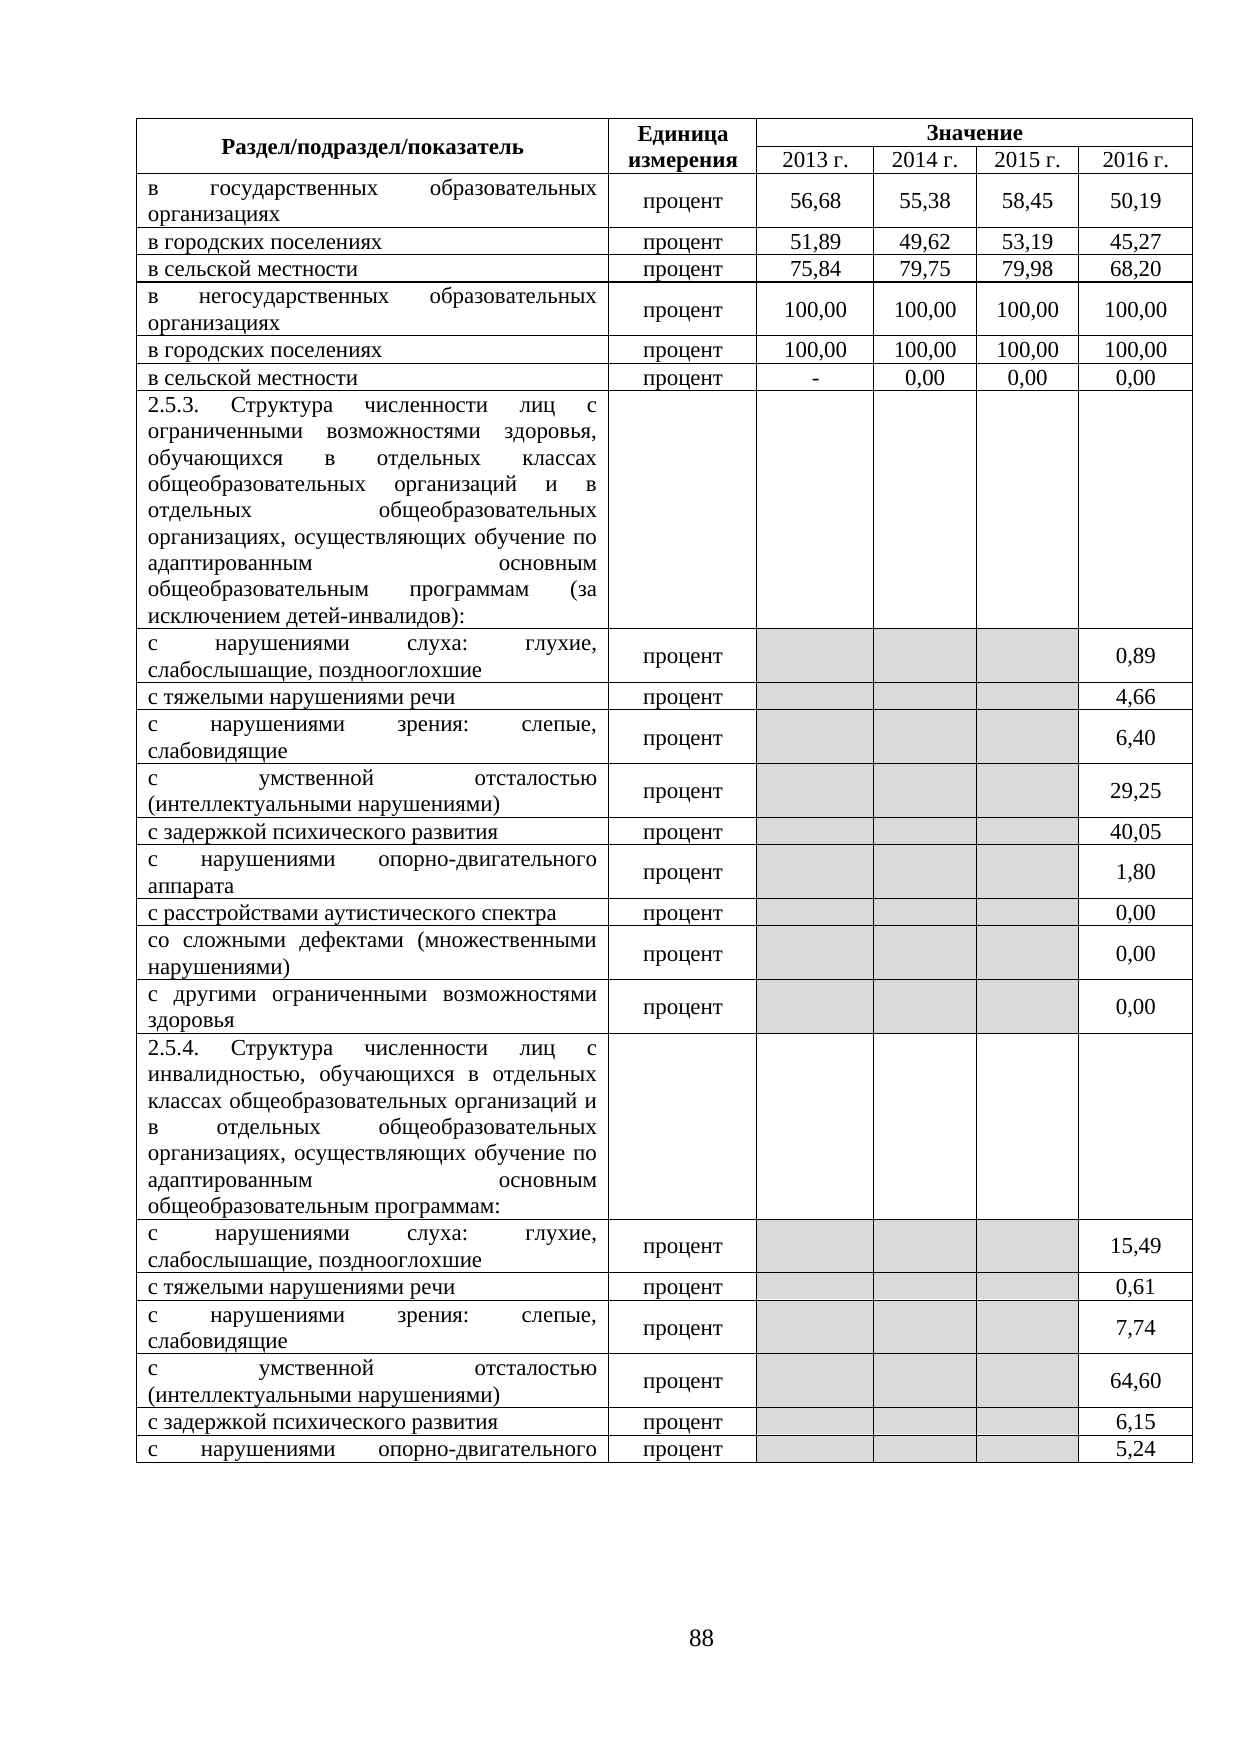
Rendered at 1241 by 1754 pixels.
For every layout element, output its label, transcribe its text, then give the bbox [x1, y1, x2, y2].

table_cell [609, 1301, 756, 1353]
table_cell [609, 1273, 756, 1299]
table_cell [757, 764, 873, 817]
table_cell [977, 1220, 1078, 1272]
table_cell [757, 845, 873, 898]
table_cell 2.5.3. Структура численности лиц с ограниченными возможностями здоровья, обучающихся в отдельных классах общеобразовательных организаций и в отдельных общеобразовательных организациях, осуществляющих обучение по адаптированным основным общеобразовательным программам (за исключением детей-инвалидов): [137, 391, 608, 628]
table_cell [874, 899, 976, 925]
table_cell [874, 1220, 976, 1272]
table_cell 2013 г. [757, 147, 873, 173]
table_cell 0,00 [874, 364, 976, 390]
table_cell 100,00 [757, 283, 873, 335]
table_cell 100,00 [757, 336, 873, 363]
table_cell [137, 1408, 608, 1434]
table_cell 53,19 [977, 228, 1078, 254]
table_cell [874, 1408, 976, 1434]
table_cell в сельской местности [137, 255, 608, 281]
table_cell [757, 899, 873, 925]
table_cell [874, 710, 976, 763]
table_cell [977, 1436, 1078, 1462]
table_cell [757, 1034, 873, 1218]
table_cell 100,00 [977, 283, 1078, 335]
table_cell процент [609, 364, 756, 390]
table_cell процент [609, 174, 756, 227]
table_cell со сложными дефектами (множественными нарушениями) [137, 926, 608, 979]
table_cell [757, 683, 873, 709]
table_cell процент [609, 629, 756, 682]
table_cell 75,84 [757, 255, 873, 281]
table_cell [977, 926, 1078, 979]
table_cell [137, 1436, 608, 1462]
table_cell 0,00 [1079, 980, 1192, 1033]
table_cell [609, 1034, 756, 1218]
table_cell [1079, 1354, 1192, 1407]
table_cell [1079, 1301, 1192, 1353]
table_cell [874, 629, 976, 682]
table_cell 100,00 [874, 336, 976, 363]
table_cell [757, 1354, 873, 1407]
table_header Единица измерения [609, 119, 756, 173]
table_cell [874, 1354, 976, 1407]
table_cell в негосударственных образовательных организациях [137, 283, 608, 335]
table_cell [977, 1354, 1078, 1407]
table_cell [874, 683, 976, 709]
table_cell 100,00 [1079, 283, 1192, 335]
table_header Раздел/подраздел/показатель [137, 119, 608, 173]
table_cell [977, 845, 1078, 898]
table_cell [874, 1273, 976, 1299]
table_cell 100,00 [874, 283, 976, 335]
table_cell [977, 710, 1078, 763]
table_cell в городских поселениях [137, 336, 608, 363]
table_cell процент [609, 980, 756, 1033]
table_cell в сельской местности [137, 364, 608, 390]
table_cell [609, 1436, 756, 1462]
table_cell 55,38 [874, 174, 976, 227]
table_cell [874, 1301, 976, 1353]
table_cell 6,40 [1079, 710, 1192, 763]
table_cell 2016 г. [1079, 147, 1192, 173]
table_cell с тяжелыми нарушениями речи [137, 683, 608, 709]
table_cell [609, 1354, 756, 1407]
table_header Значение [757, 119, 1192, 146]
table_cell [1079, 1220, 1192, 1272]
table_cell 45,27 [1079, 228, 1192, 254]
table_cell [757, 391, 873, 628]
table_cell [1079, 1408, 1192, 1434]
table_cell - [757, 364, 873, 390]
table_cell 100,00 [977, 336, 1078, 363]
table_cell [977, 764, 1078, 817]
table_cell процент [609, 336, 756, 363]
table_cell процент [609, 283, 756, 335]
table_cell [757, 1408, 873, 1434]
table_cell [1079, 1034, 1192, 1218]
table_cell 0,00 [1079, 899, 1192, 925]
table_cell 49,62 [874, 228, 976, 254]
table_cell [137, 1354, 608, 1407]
table_cell 29,25 [1079, 764, 1192, 817]
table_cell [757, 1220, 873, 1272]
table_cell [874, 764, 976, 817]
table_cell [757, 710, 873, 763]
table_cell с задержкой психического развития [137, 818, 608, 844]
table_cell [977, 391, 1078, 628]
table_cell [757, 980, 873, 1033]
table_cell процент [609, 228, 756, 254]
table_cell процент [609, 926, 756, 979]
table_cell процент [609, 710, 756, 763]
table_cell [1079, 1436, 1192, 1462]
table_cell 56,68 [757, 174, 873, 227]
table_cell [977, 980, 1078, 1033]
table_cell [874, 845, 976, 898]
table_cell 0,00 [1079, 364, 1192, 390]
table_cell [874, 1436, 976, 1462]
table_cell 4,66 [1079, 683, 1192, 709]
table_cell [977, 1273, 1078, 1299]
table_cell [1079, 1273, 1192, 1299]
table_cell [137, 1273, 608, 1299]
table_cell процент [609, 845, 756, 898]
table_cell [609, 391, 756, 628]
table_cell 0,89 [1079, 629, 1192, 682]
table_cell 79,75 [874, 255, 976, 281]
table_cell процент [609, 255, 756, 281]
table_cell процент [609, 764, 756, 817]
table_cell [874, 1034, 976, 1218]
table_cell 0,00 [977, 364, 1078, 390]
table_cell с расстройствами аутистического спектра [137, 899, 608, 925]
table_cell 2014 г. [874, 147, 976, 173]
table_cell [977, 629, 1078, 682]
table_cell 79,98 [977, 255, 1078, 281]
table_cell процент [609, 683, 756, 709]
table_cell 2015 г. [977, 147, 1078, 173]
table_cell с нарушениями зрения: слепые, слабовидящие [137, 710, 608, 763]
table_cell 100,00 [1079, 336, 1192, 363]
table_cell [874, 926, 976, 979]
table_cell процент [609, 899, 756, 925]
table_cell процент [609, 818, 756, 844]
table_cell [757, 629, 873, 682]
table_cell с нарушениями слуха: глухие, слабослышащие, позднооглохшие [137, 629, 608, 682]
table_cell 68,20 [1079, 255, 1192, 281]
table_cell 40,05 [1079, 818, 1192, 844]
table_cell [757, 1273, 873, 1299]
table_cell 2.5.4. Структура численности лиц с инвалидностью, обучающихся в отдельных классах общеобразовательных организаций и в отдельных общеобразовательных организациях, осуществляющих обучение по адаптированным основным общеобразовательным программам: [137, 1034, 608, 1218]
table_cell [977, 818, 1078, 844]
table_cell в государственных образовательных организациях [137, 174, 608, 227]
table_cell [874, 980, 976, 1033]
table_cell [874, 391, 976, 628]
table_cell 0,00 [1079, 926, 1192, 979]
table_cell 58,45 [977, 174, 1078, 227]
table_cell в городских поселениях [137, 228, 608, 254]
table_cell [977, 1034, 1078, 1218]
table_cell [757, 926, 873, 979]
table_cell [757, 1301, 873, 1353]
table_cell с умственной отсталостью (интеллектуальными нарушениями) [137, 764, 608, 817]
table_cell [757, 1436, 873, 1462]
table_cell [874, 818, 976, 844]
table_cell [977, 683, 1078, 709]
table_cell с нарушениями опорно-двигательного аппарата [137, 845, 608, 898]
table_cell 51,89 [757, 228, 873, 254]
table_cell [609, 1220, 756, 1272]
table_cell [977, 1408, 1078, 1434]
table_cell [1079, 391, 1192, 628]
table_cell [757, 818, 873, 844]
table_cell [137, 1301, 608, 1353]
table_cell [977, 899, 1078, 925]
table_cell 50,19 [1079, 174, 1192, 227]
table_cell с другими ограниченными возможностями здоровья [137, 980, 608, 1033]
table_cell 1,80 [1079, 845, 1192, 898]
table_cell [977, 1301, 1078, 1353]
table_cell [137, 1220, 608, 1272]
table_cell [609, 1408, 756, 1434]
